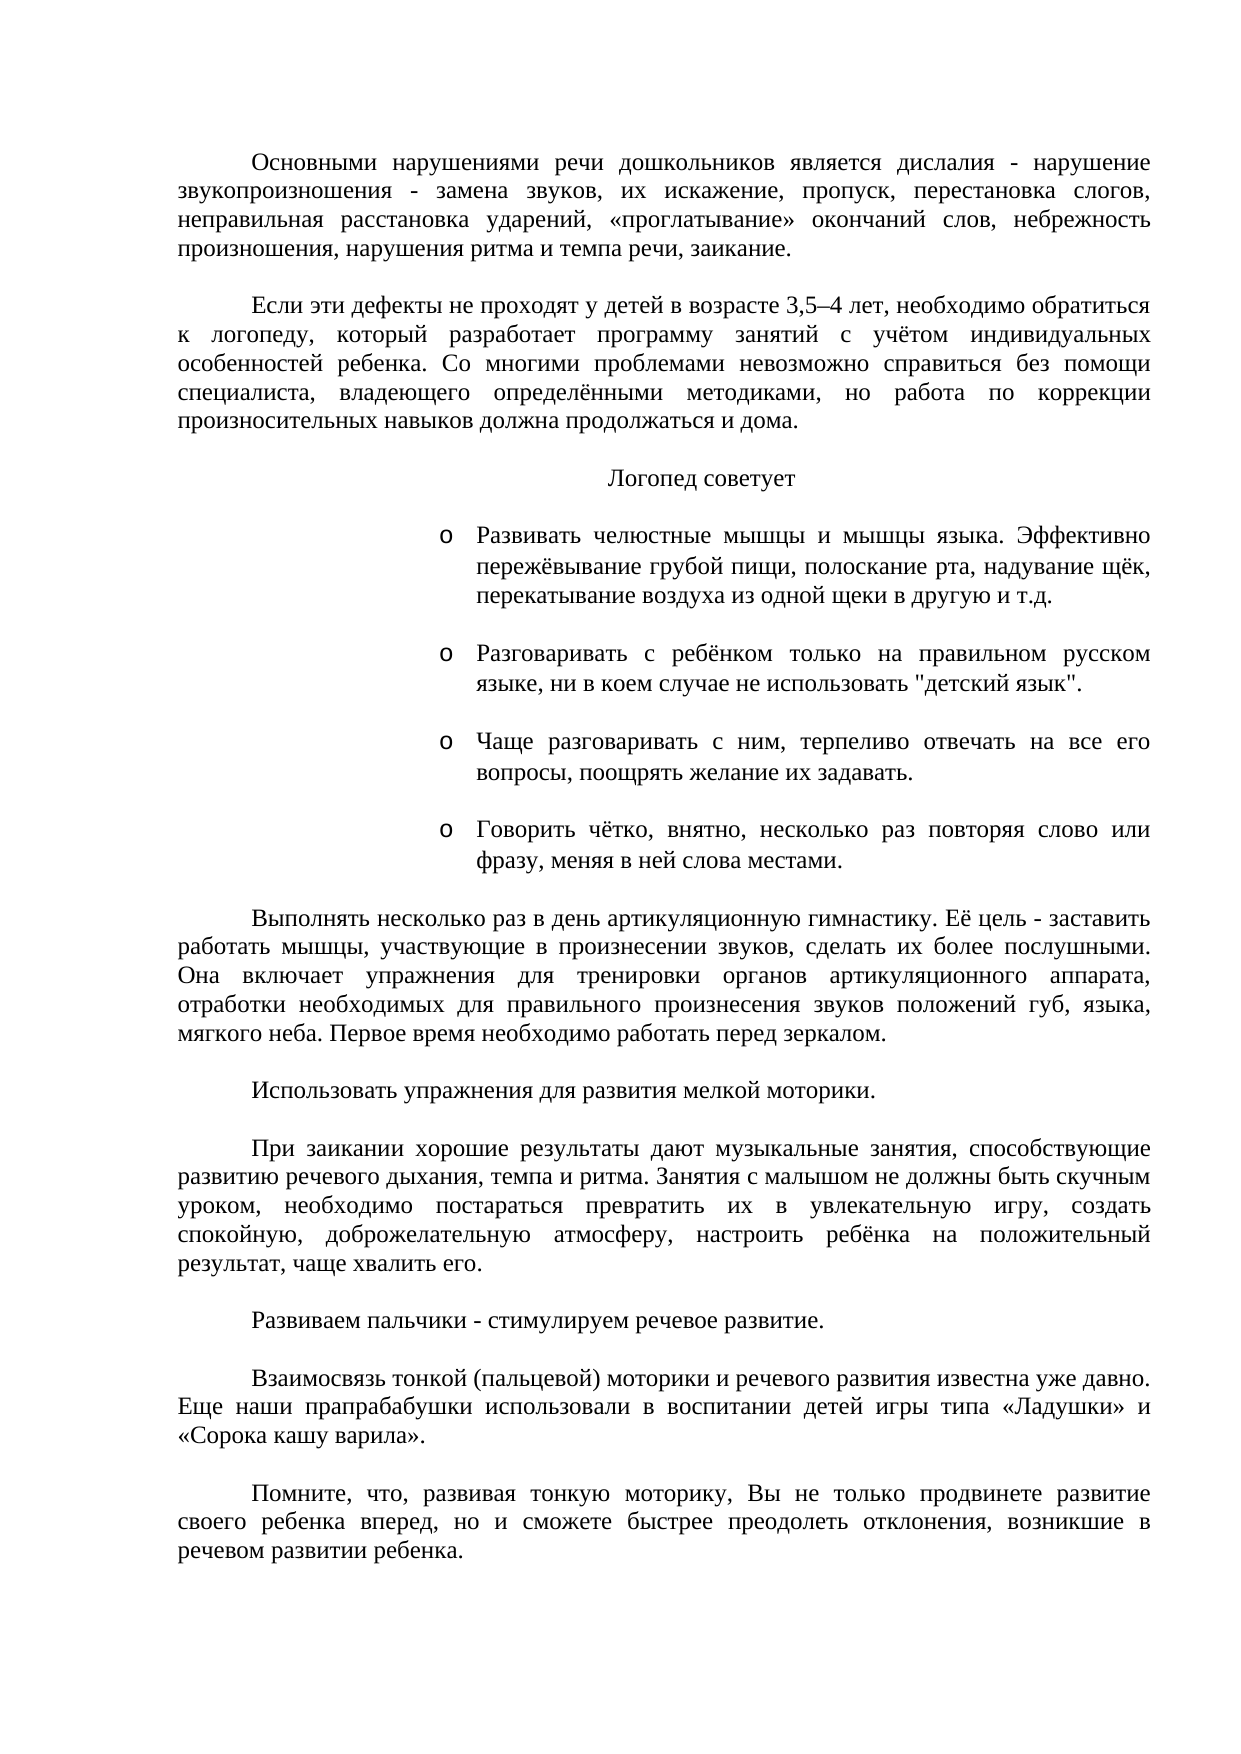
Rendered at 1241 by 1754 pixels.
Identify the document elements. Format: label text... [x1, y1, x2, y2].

text Логопед советует [177, 463, 1152, 492]
text При заикании хорошие результаты дают музыкальные занятия, способствующие развитию речевого дыхания, темпа и ритма. Занятия с малышом не должны быть скучным уроком, необходимо постараться превратить их в увлекательную игру, создать спокойную, доброжелательную атмосферу, настроить ребёнка на положительный результат, чаще хвалить его. [177, 1133, 1152, 1276]
list Говорить чётко, внятно, несколько раз повторяя слово или фразу, меняя в ней слова местами. [438, 814, 1152, 874]
list Чаще разговаривать с ним, терпеливо отвечать на все его вопросы, поощрять желание их задавать. [438, 726, 1152, 786]
list Развивать челюстные мышцы и мышцы языка. Эффективно пережёвывание грубой пищи, полоскание рта, надувание щёк, перекатывание воздуха из одной щеки в другую и т.д. [438, 521, 1152, 609]
text Основными нарушениями речи дошкольников является дислалия - нарушение звукопроизношения - замена звуков, их искажение, пропуск, перестановка слогов, неправильная расстановка ударений, «проглатывание» окончаний слов, небрежность произношения, нарушения ритма и темпа речи, заикание. [177, 147, 1152, 262]
text Использовать упражнения для развития мелкой моторики. [177, 1075, 1152, 1104]
text Если эти дефекты не проходят у детей в возрасте 3,5–4 лет, необходимо обратиться к логопеду, который разработает программу занятий с учётом индивидуальных особенностей ребенка. Со многими проблемами невозможно справиться без помощи специалиста, владеющего определёнными методиками, но работа по коррекции произносительных навыков должна продолжаться и дома. [177, 291, 1152, 434]
text Выполнять несколько раз в день артикуляционную гимнастику. Её цель - заставить работать мышцы, участвующие в произнесении звуков, сделать их более послушными. Она включает упражнения для тренировки органов артикуляционного аппарата, отработки необходимых для правильного произнесения звуков положений губ, языка, мягкого неба. Первое время необходимо работать перед зеркалом. [177, 903, 1152, 1046]
text Развиваем пальчики - стимулируем речевое развитие. [177, 1305, 1152, 1334]
text Помните, что, развивая тонкую моторику, Вы не только продвинете развитие своего ребенка вперед, но и сможете быстрее преодолеть отклонения, возникшие в речевом развитии ребенка. [177, 1478, 1152, 1564]
text Взаимосвязь тонкой (пальцевой) моторики и речевого развития известна уже давно. Еще наши прапрабабушки использовали в воспитании детей игры типа «Ладушки» и «Сорока кашу варила». [177, 1363, 1152, 1449]
list Разговаривать с ребёнком только на правильном русском языке, ни в коем случае не использовать "детский язык". [438, 638, 1152, 697]
